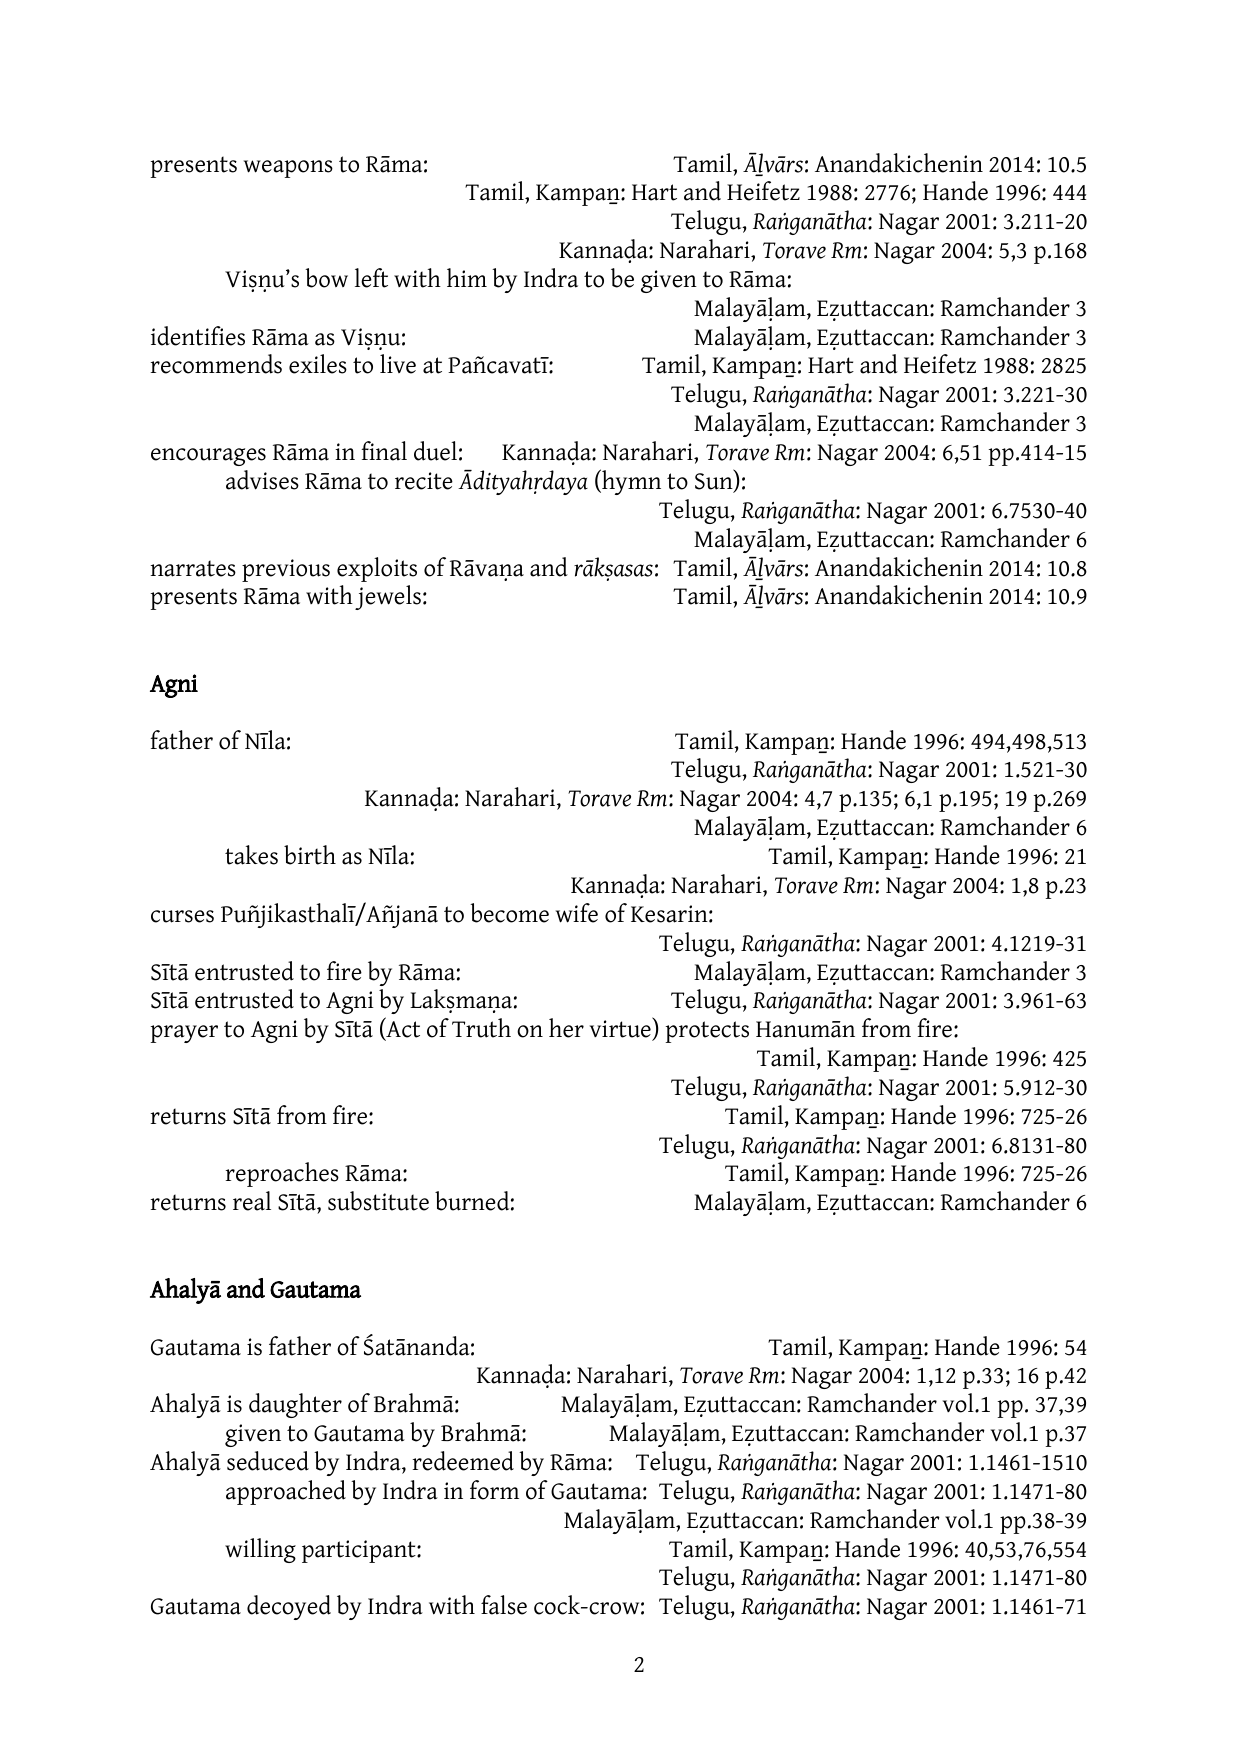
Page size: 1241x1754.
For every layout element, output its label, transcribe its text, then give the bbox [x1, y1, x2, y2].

text Kannaḍa: Narahari, Torave Rm: Nagar 2004: 5,3 p.168 [150, 237, 1090, 265]
text identifies Rāma as Viṣṇu: Malayāḷam, Eẓuttaccan: Ramchander 3 [150, 323, 1090, 352]
text Gautama is father of Śatānanda: Tamil, Kampaṉ: Hande 1996: 54 [150, 1333, 1090, 1362]
text Gautama decoyed by Indra with false cock-crow: Telugu, Raṅganātha: Nagar 2001: 1.1461-71 [150, 1593, 1090, 1622]
text takes birth as Nīla: Tamil, Kampaṉ: Hande 1996: 21 [150, 842, 1090, 871]
text returns real Sītā, substitute burned: Malayāḷam, Eẓuttaccan: Ramchander 6 [150, 1189, 1090, 1218]
subtitle Ahalyā and Gautama [150, 1275, 1090, 1304]
subtitle Agni [150, 669, 1090, 698]
text Ahalyā is daughter of Brahmā: Malayāḷam, Eẓuttaccan: Ramchander vol.1 pp. 37,39 [150, 1391, 1090, 1419]
text Sītā entrusted to fire by Rāma: Malayāḷam, Eẓuttaccan: Ramchander 3 [150, 958, 1090, 987]
text Kannaḍa: Narahari, Torave Rm: Nagar 2004: 4,7 p.135; 6,1 p.195; 19 p.269 [150, 785, 1090, 814]
text presents Rāma with jewels: Tamil, Āḻvārs: Anandakichenin 2014: 10.9 [150, 583, 1090, 612]
text Malayāḷam, Eẓuttaccan: Ramchander 6 [150, 814, 1090, 842]
text Malayāḷam, Eẓuttaccan: Ramchander 3 [150, 410, 1090, 438]
text willing participant: Tamil, Kampaṉ: Hande 1996: 40,53,76,554 Telugu, Raṅganātha: Nagar 2001: 1.1471-80 [150, 1535, 1090, 1593]
text father of Nīla: Tamil, Kampaṉ: Hande 1996: 494,498,513 Telugu, Raṅganātha: Nagar 2001: 1.521-30 [150, 727, 1090, 785]
text presents weapons to Rāma: Tamil, Āḻvārs: Anandakichenin 2014: 10.5 Tamil, Kampaṉ: Hart and Heifetz 1988: 2776; Hande 1996: 444 Telugu, Raṅganātha: Nagar 2001: 3.211-20 [150, 150, 1090, 237]
text Kannaḍa: Narahari, Torave Rm: Nagar 2004: 1,8 p.23 [150, 871, 1090, 900]
text recommends exiles to live at Pañcavatī: Tamil, Kampaṉ: Hart and Heifetz 1988: 2825 Telugu, Raṅganātha: Nagar 2001: 3.221-30 [150, 352, 1090, 410]
text reproaches Rāma: Tamil, Kampaṉ: Hande 1996: 725-26 [150, 1160, 1090, 1189]
text Malayāḷam, Eẓuttaccan: Ramchander vol.1 pp.38-39 [150, 1506, 1090, 1535]
text Kannaḍa: Narahari, Torave Rm: Nagar 2004: 1,12 p.33; 16 p.42 [150, 1362, 1090, 1391]
text Ahalyā seduced by Indra, redeemed by Rāma: Telugu, Raṅganātha: Nagar 2001: 1.1461-1510 approached by Indra in form of Gautama: Telugu, Raṅganātha: Nagar 2001: 1.1471-80 [150, 1448, 1090, 1506]
text Viṣṇu’s bow left with him by Indra to be given to Rāma: Malayāḷam, Eẓuttaccan: Ramchander 3 [150, 265, 1090, 323]
text Sītā entrusted to Agni by Lakṣmaṇa: Telugu, Raṅganātha: Nagar 2001: 3.961-63 [150, 987, 1090, 1016]
text returns Sītā from fire: Tamil, Kampaṉ: Hande 1996: 725-26 Telugu, Raṅganātha: Nagar 2001: 6.8131-80 [150, 1102, 1090, 1160]
text advises Rāma to recite Ādityahṛdaya (hymn to Sun): [150, 467, 1090, 496]
text narrates previous exploits of Rāvaṇa and rākṣasas: Tamil, Āḻvārs: Anandakichenin 2014: 10.8 [150, 554, 1090, 583]
text Telugu, Raṅganātha: Nagar 2001: 6.7530-40 [150, 496, 1090, 525]
text Malayāḷam, Eẓuttaccan: Ramchander 6 [150, 525, 1090, 554]
text encourages Rāma in final duel: Kannaḍa: Narahari, Torave Rm: Nagar 2004: 6,51 pp.414-15 [150, 438, 1090, 467]
text curses Puñjikasthalī/Añjanā to become wife of Kesarin: Telugu, Raṅganātha: Nagar 2001: 4.1219-31 [150, 900, 1090, 958]
text prayer to Agni by Sītā (Act of Truth on her virtue) protects Hanumān from fire: Tamil, Kampaṉ: Hande 1996: 425 Telugu, Raṅganātha: Nagar 2001: 5.912-30 [150, 1016, 1090, 1102]
text given to Gautama by Brahmā: Malayāḷam, Eẓuttaccan: Ramchander vol.1 p.37 [150, 1419, 1090, 1448]
